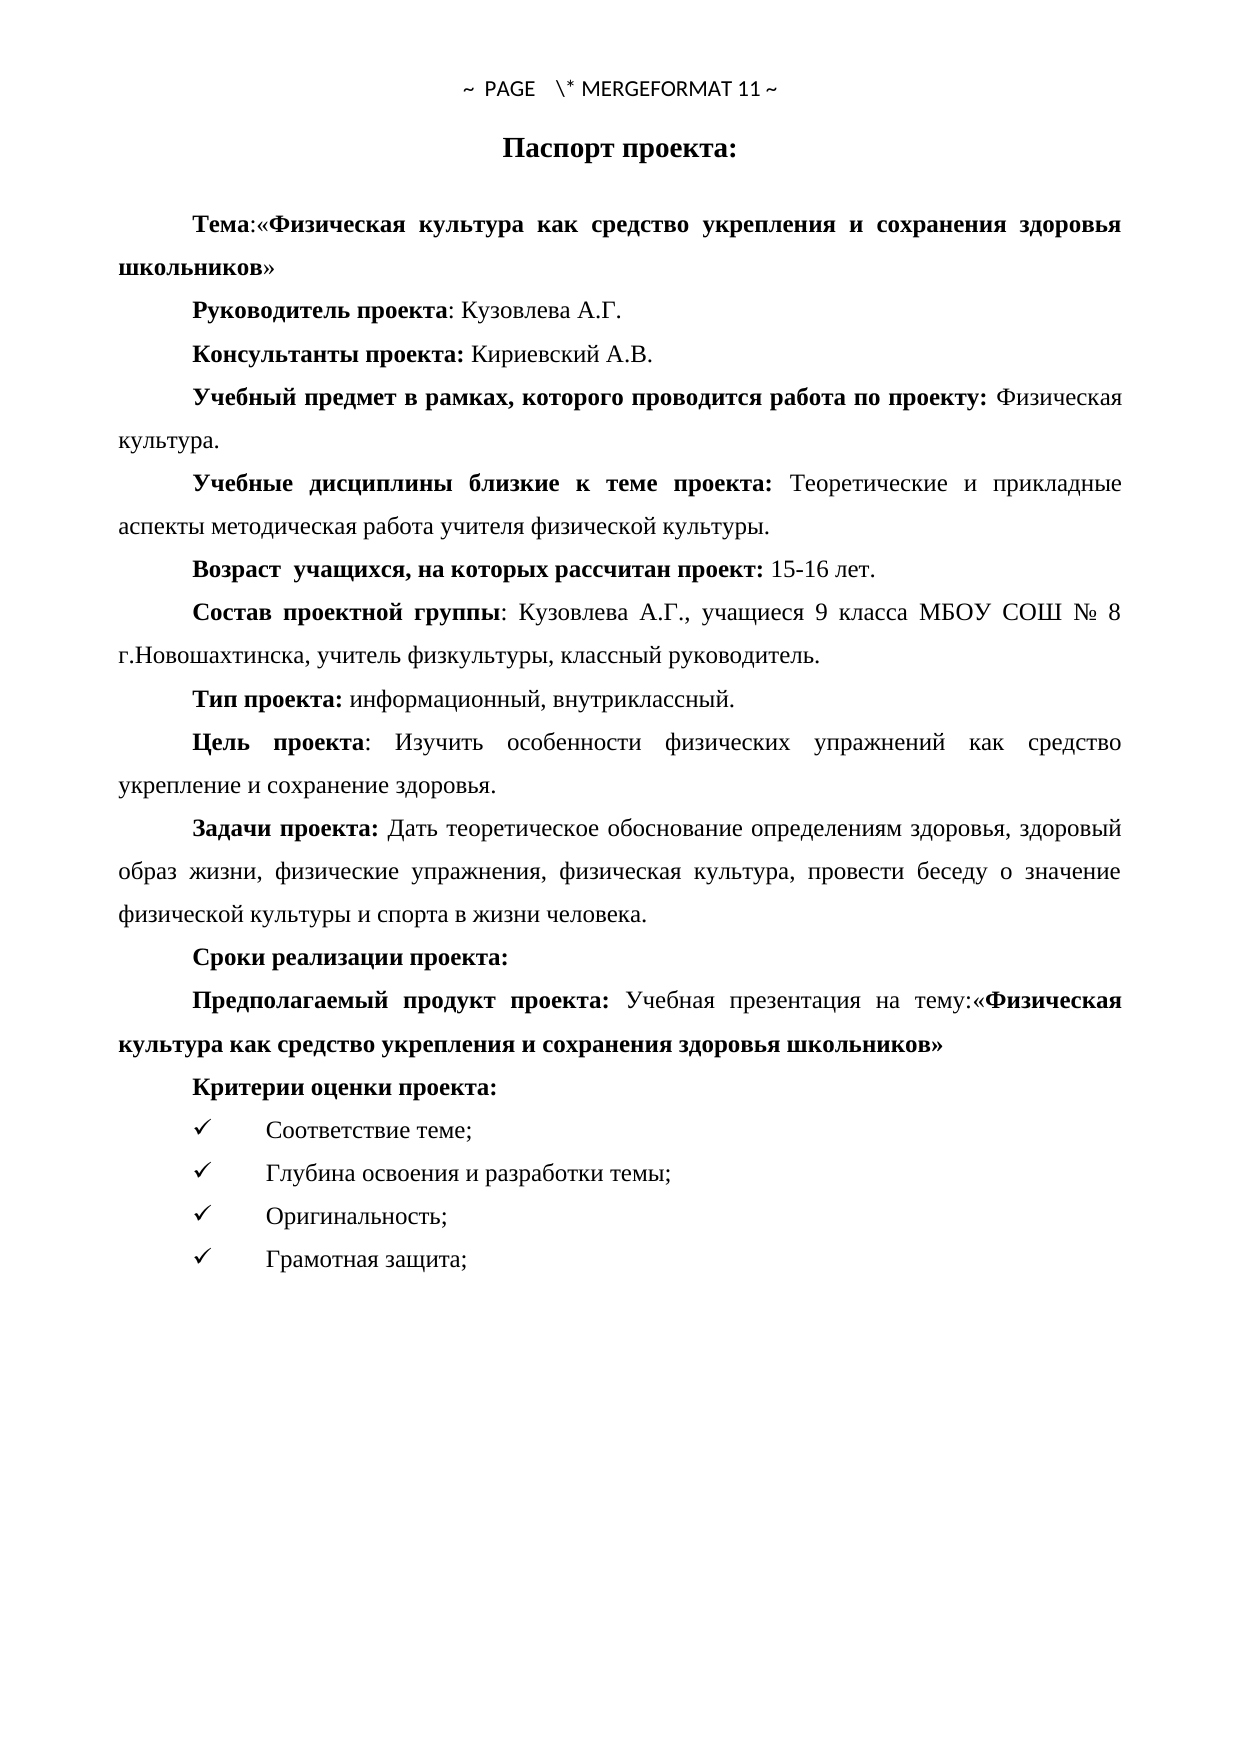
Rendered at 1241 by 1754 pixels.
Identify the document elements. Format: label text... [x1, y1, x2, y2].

text Учебные дисциплины близкие к теме проекта: Теоретические и прикладные аспекты методическая работа учителя физической культуры. [118, 468, 1122, 540]
text Сроки реализации проекта: [118, 942, 1122, 971]
list Оригинальность; [118, 1201, 1122, 1230]
text Учебный предмет в рамках, которого проводится работа по проекту: Физическая культура. [118, 382, 1122, 454]
text Предполагаемый продукт проекта: Учебная презентация на тему:«Физическая культура как средство укрепления и сохранения здоровья школьников» [118, 986, 1122, 1057]
list Соответствие теме; [118, 1115, 1122, 1144]
text Паспорт проекта: [118, 130, 1122, 163]
text Цель проекта: Изучить особенности физических упражнений как средство укрепление и сохранение здоровья. [118, 727, 1122, 799]
list Глубина освоения и разработки темы; [118, 1158, 1122, 1187]
text Состав проектной группы: Кузовлева А.Г., учащиеся 9 класса МБОУ СОШ № 8 г.Новошахтинска, учитель физкультуры, классный руководитель. [118, 597, 1122, 669]
text Тип проекта: информационный, внутриклассный. [118, 684, 1122, 712]
text Возраст учащихся, на которых рассчитан проект: 15-16 лет. [118, 554, 1122, 583]
list Грамотная защита; [118, 1244, 1122, 1273]
text Руководитель проекта: Кузовлева А.Г. [118, 296, 1122, 324]
text Консультанты проекта: Кириевский А.В. [118, 339, 1122, 367]
text Критерии оценки проекта: [118, 1072, 1122, 1101]
text Тема:«Физическая культура как средство укрепления и сохранения здоровья школьников» [118, 209, 1122, 281]
text Задачи проекта: Дать теоретическое обоснование определениям здоровья, здоровый образ жизни, физические упражнения, физическая культура, провести беседу о значение физической культуры и спорта в жизни человека. [118, 813, 1122, 928]
